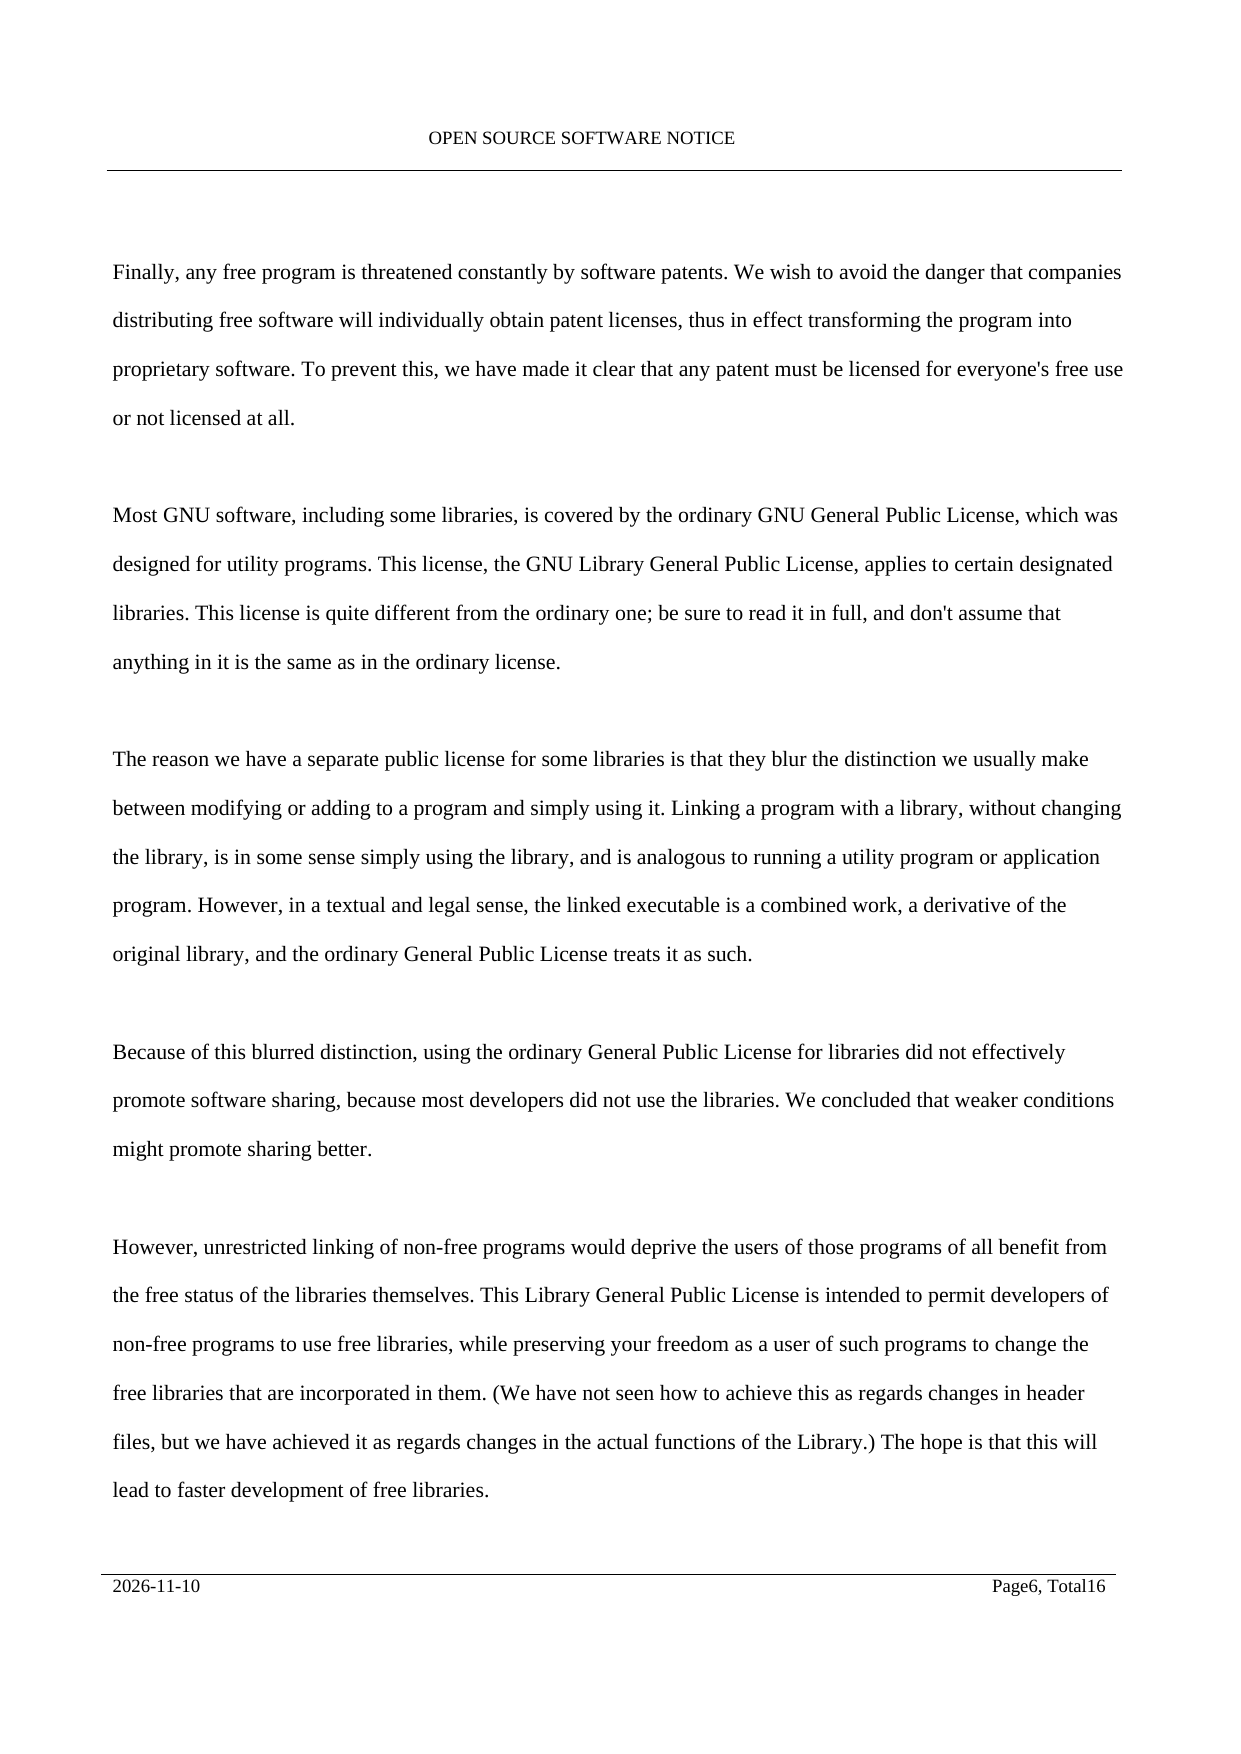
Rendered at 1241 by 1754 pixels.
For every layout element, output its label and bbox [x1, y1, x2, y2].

text [112, 206, 1128, 1506]
